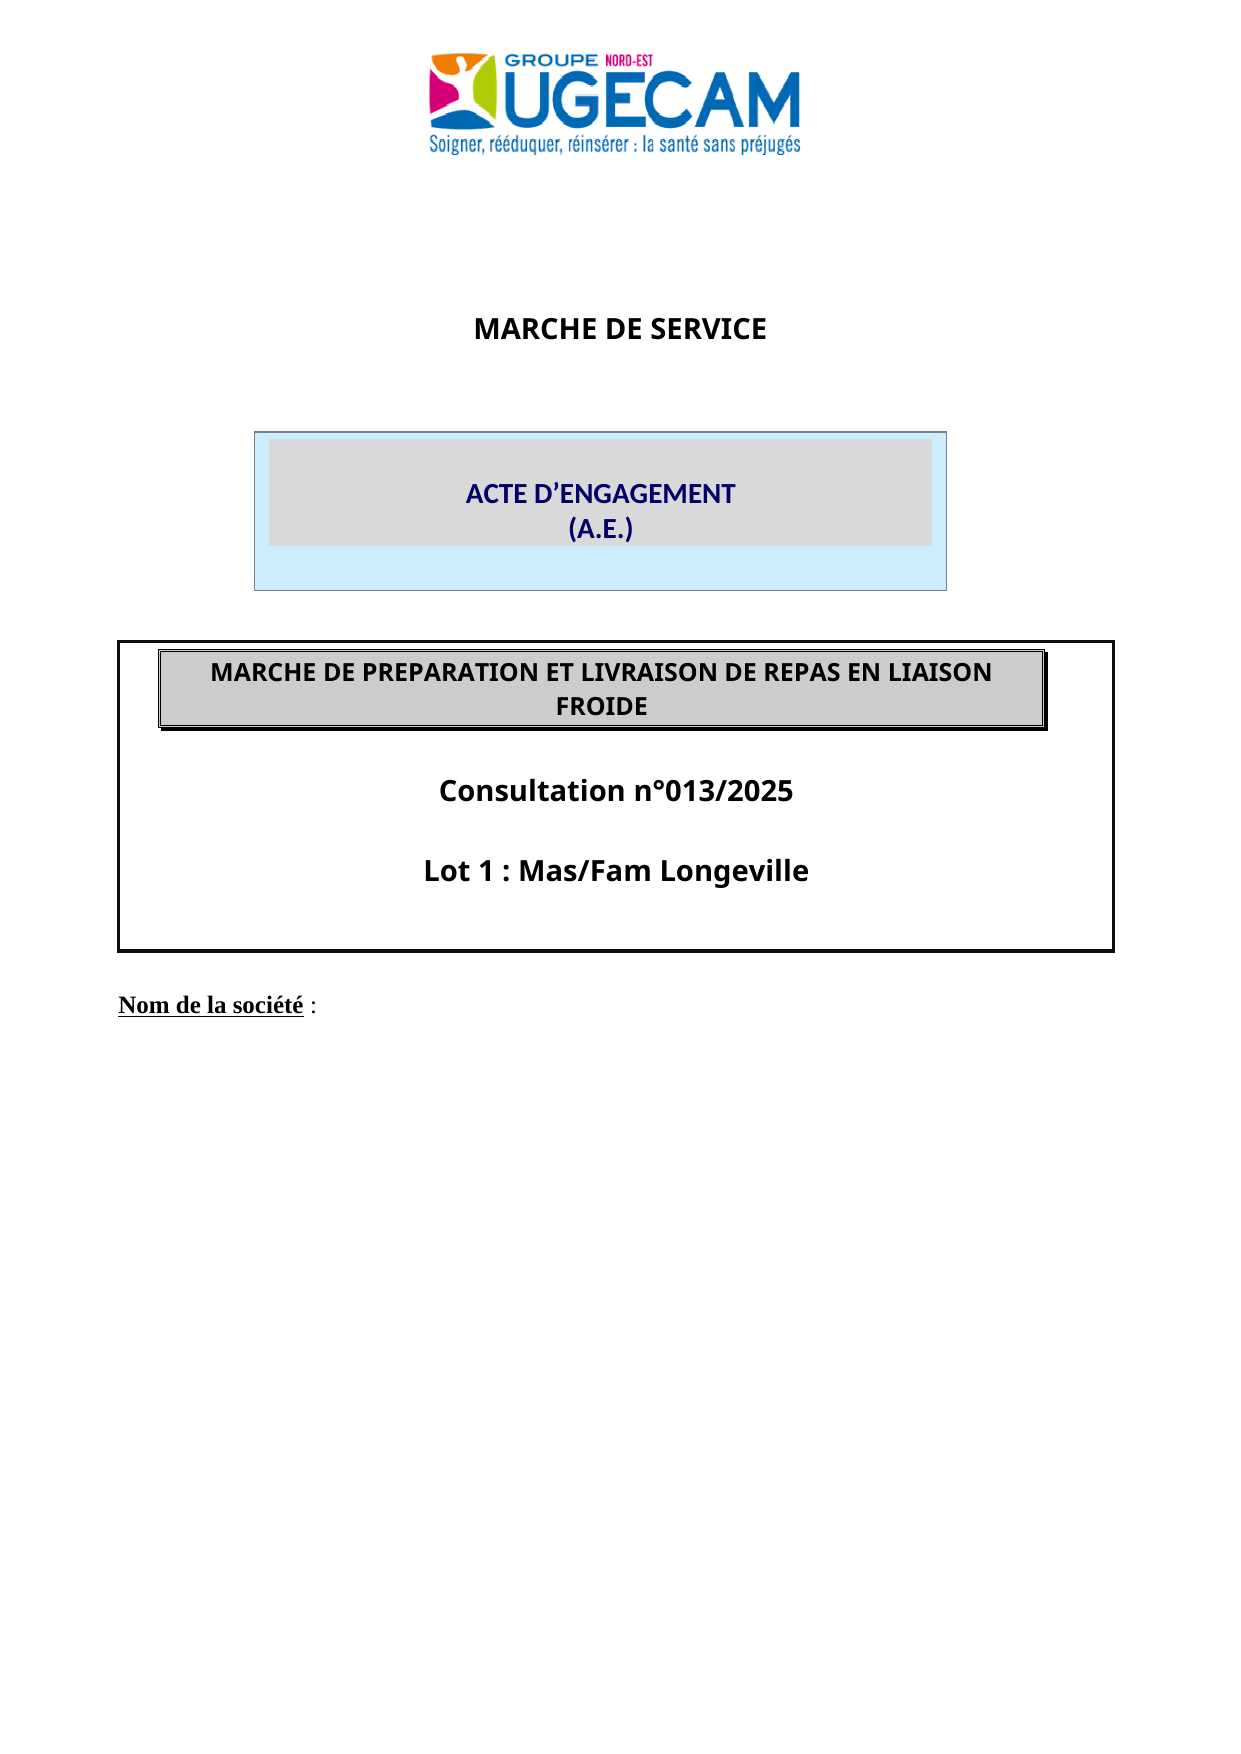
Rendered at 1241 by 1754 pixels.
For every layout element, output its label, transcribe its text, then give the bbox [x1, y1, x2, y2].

text MARCHE DE SERVICE [120, 308, 1120, 348]
picture [408, 32, 815, 169]
text Nom de la société : [118, 991, 1122, 1019]
